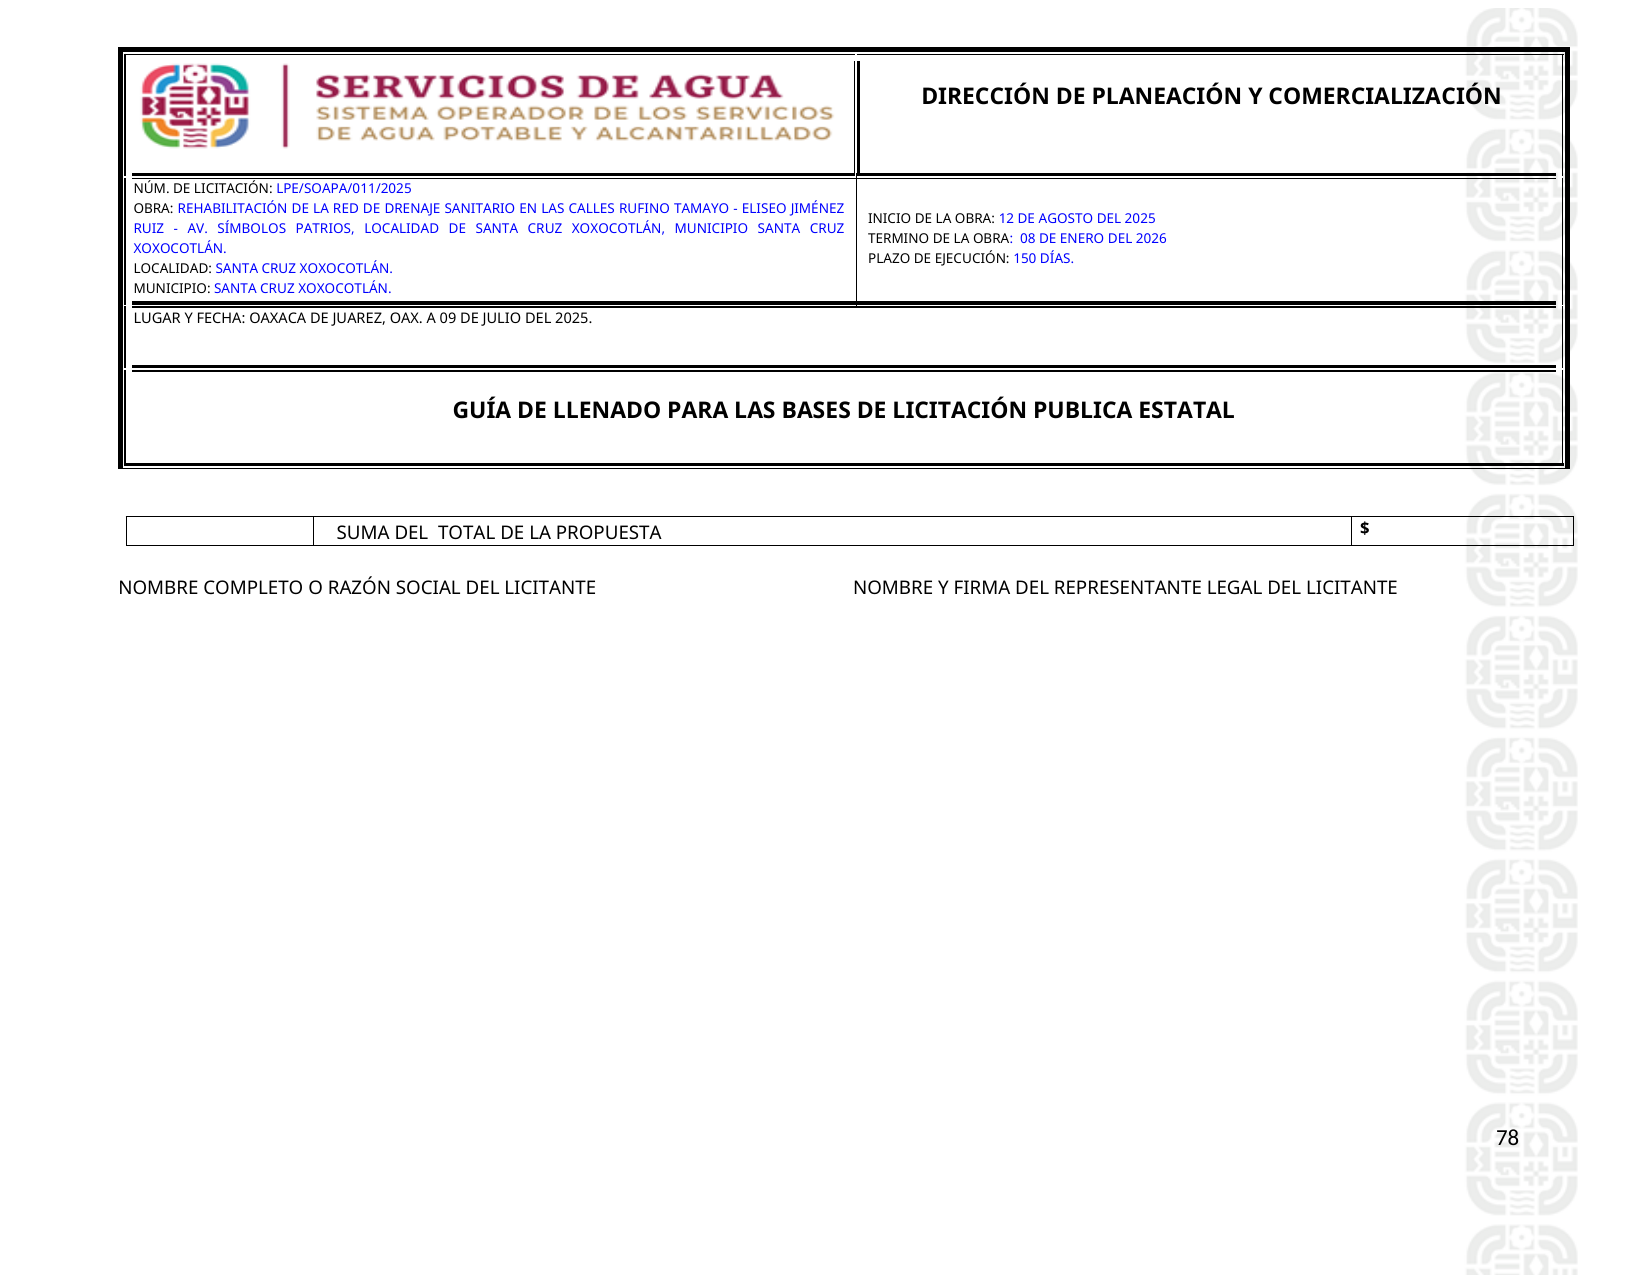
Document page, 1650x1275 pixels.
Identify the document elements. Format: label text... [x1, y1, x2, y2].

picture [1451, 8, 1581, 574]
table_cell $ [1352, 517, 1573, 544]
picture [137, 55, 842, 162]
picture [1451, 52, 1565, 468]
picture [1451, 599, 1581, 1275]
text NOMBRE COMPLETO O RAZÓN SOCIAL DEL LICITANTE NOMBRE Y FIRMA DEL REPRESENTANTE LEGAL DEL LICITANTE [118, 574, 1624, 599]
table_cell [127, 517, 313, 544]
table_cell SUMA DEL TOTAL DE LA PROPUESTA [314, 517, 1351, 544]
